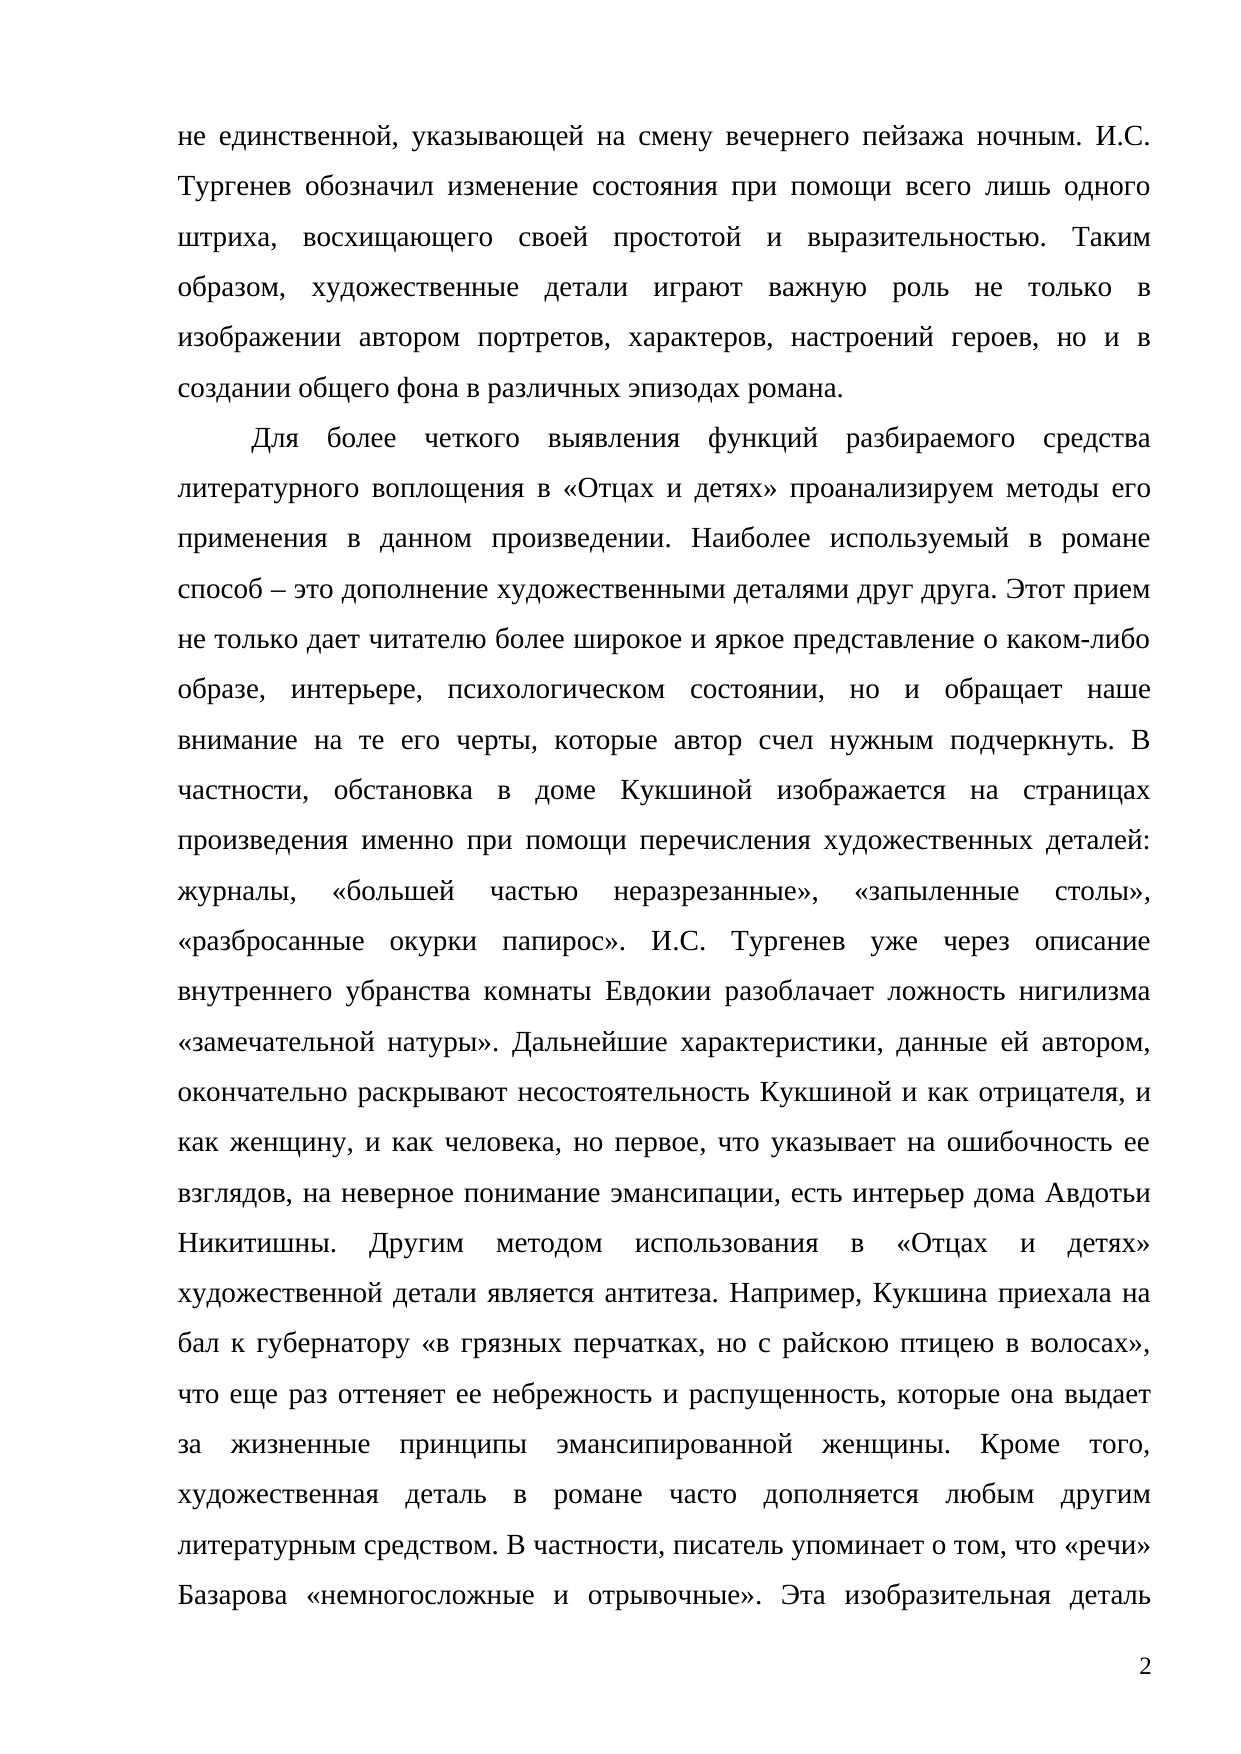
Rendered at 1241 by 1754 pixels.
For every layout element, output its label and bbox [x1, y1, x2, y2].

text [177, 118, 1152, 403]
text [177, 420, 1152, 1611]
